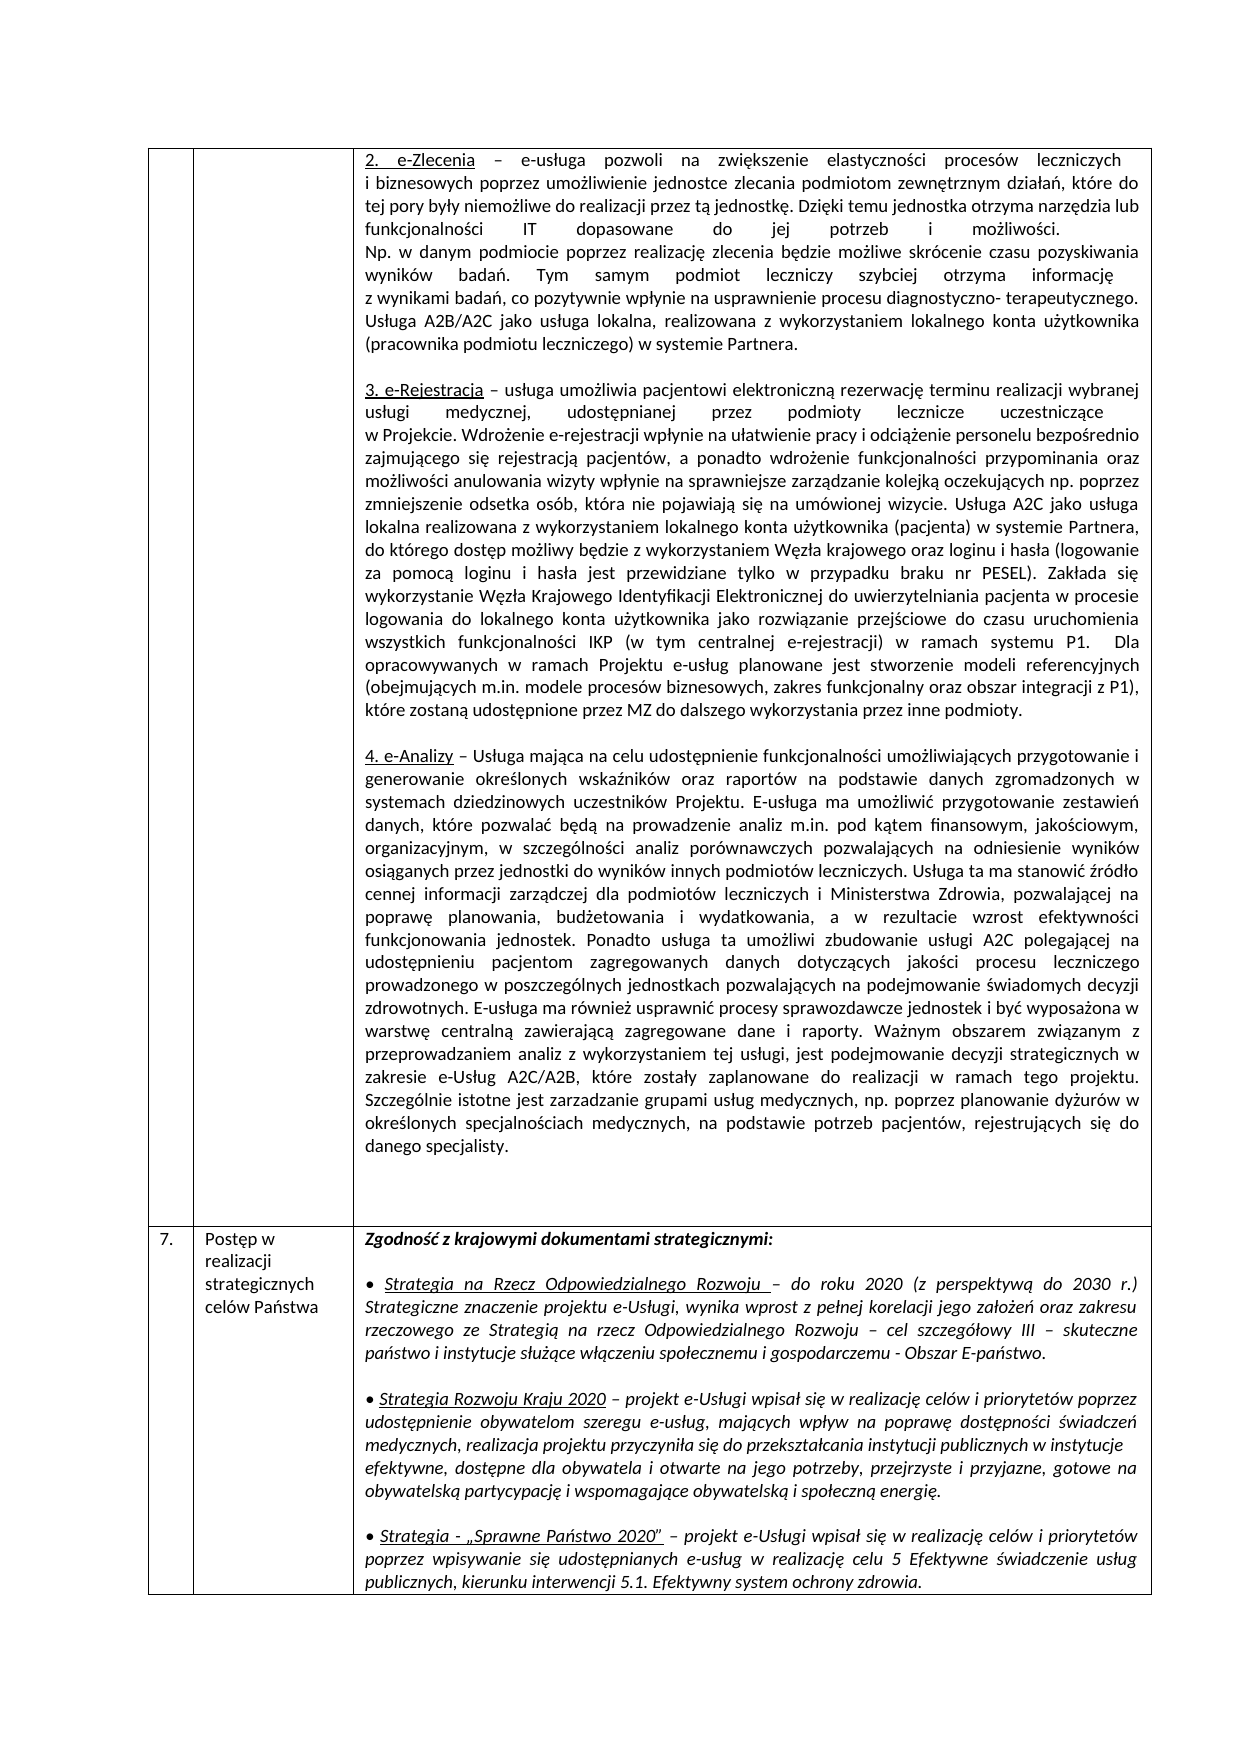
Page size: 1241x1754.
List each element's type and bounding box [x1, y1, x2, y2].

table_cell [149, 149, 193, 1226]
table_cell [194, 149, 353, 1226]
table_cell [354, 149, 1151, 1226]
table_cell [354, 1227, 1151, 1593]
table_cell [149, 1227, 193, 1593]
table_cell [194, 1227, 353, 1593]
